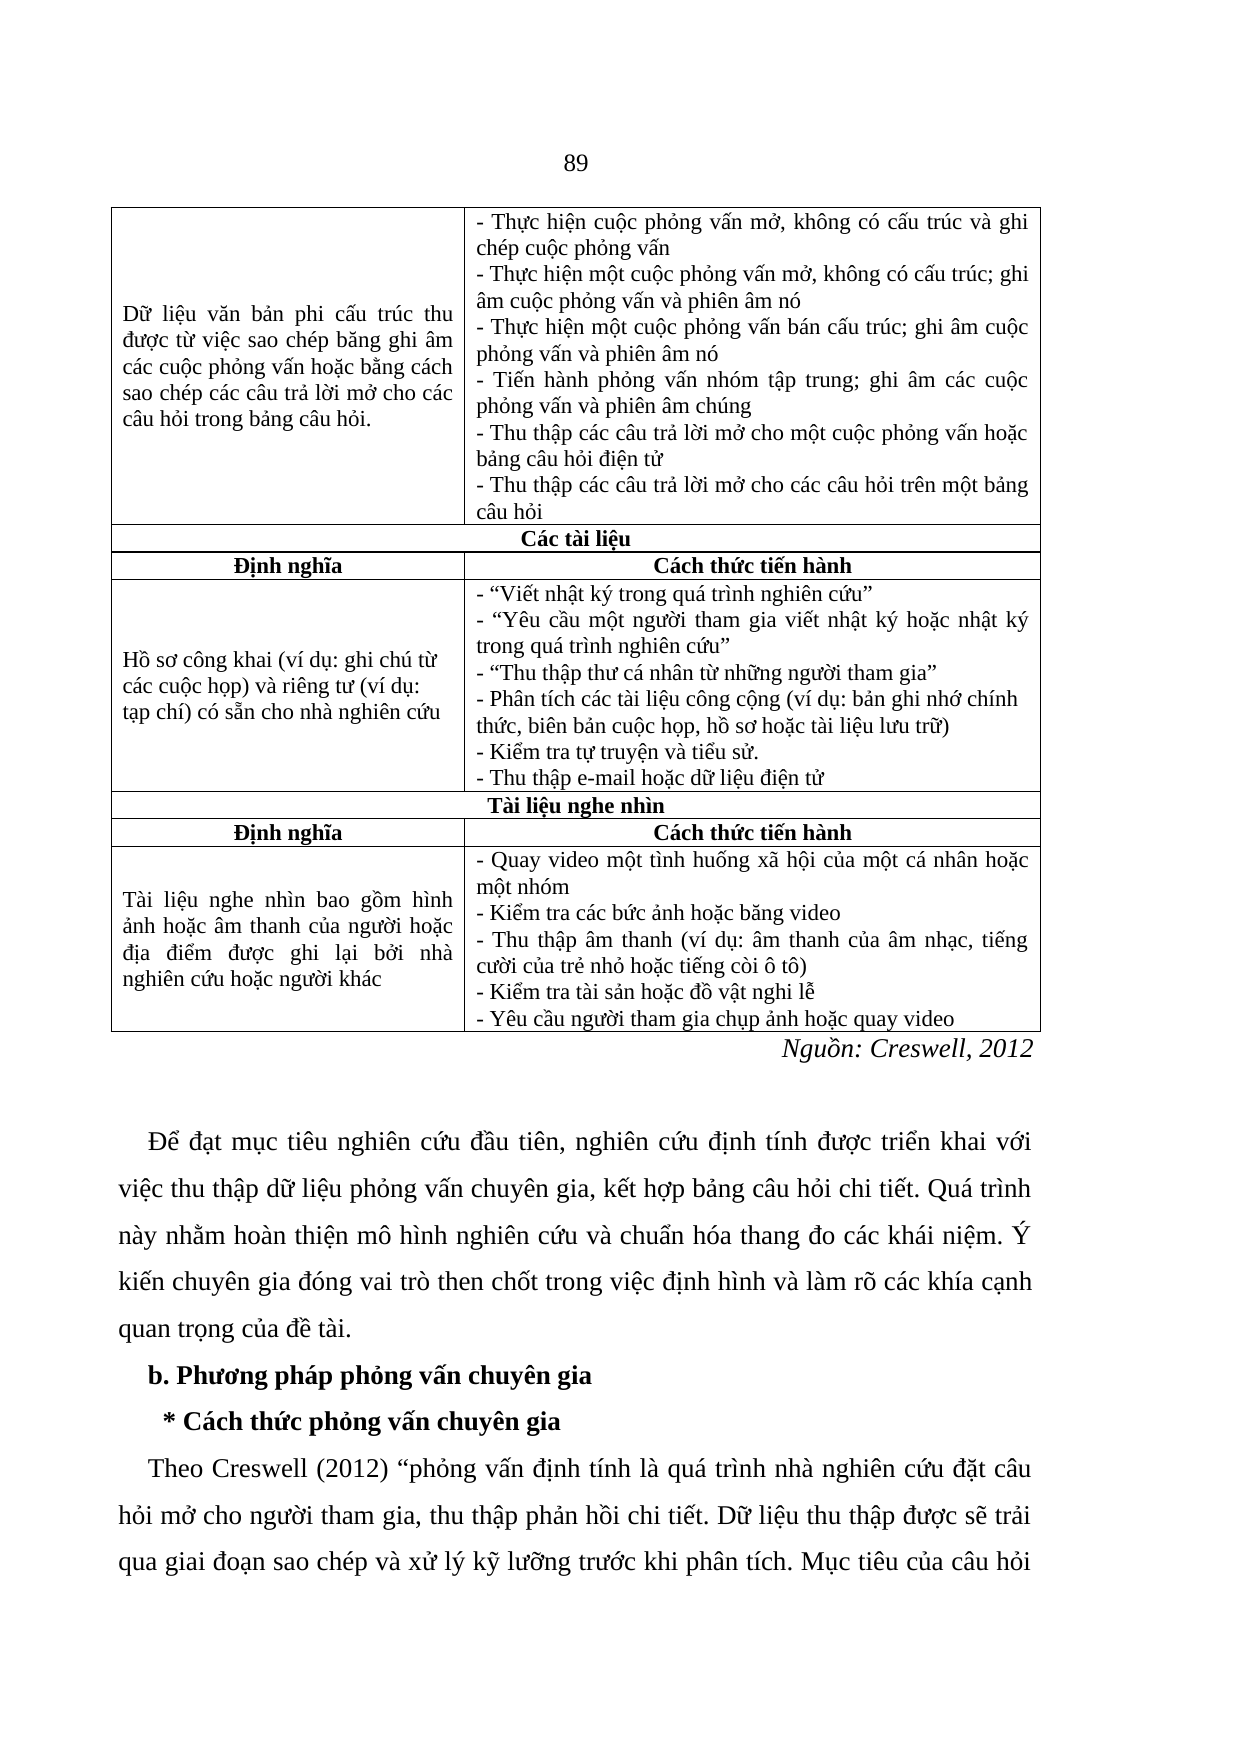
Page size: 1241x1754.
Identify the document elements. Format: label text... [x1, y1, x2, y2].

table_cell Cách thức tiến hành [465, 819, 1040, 846]
table_cell Định nghĩa [112, 819, 464, 846]
table_cell Cách thức tiến hành [465, 553, 1040, 579]
table_cell Dữ liệu văn bản phi cấu trúc thu được từ việc sao chép băng ghi âm các cuộc phỏng vấn hoặc bằng cách sao chép các câu trả lời mở cho các câu hỏi trong bảng câu hỏi. [112, 208, 464, 524]
table_cell - “Viết nhật ký trong quá trình nghiên cứu” - “Yêu cầu một người tham gia viết nhật ký hoặc nhật ký trong quá trình nghiên cứu” - “Thu thập thư cá nhân từ những người tham gia” - Phân tích các tài liệu công cộng (ví dụ: bản ghi nhớ chính thức, biên bản cuộc họp, hồ sơ hoặc tài liệu lưu trữ) - Kiểm tra tự truyện và tiểu sử. - Thu thập e-mail hoặc dữ liệu điện tử [465, 580, 1040, 791]
text Để đạt mục tiêu nghiên cứu đầu tiên, nghiên cứu định tính được triển khai với việc thu thập dữ liệu phỏng vấn chuyên gia, kết hợp bảng câu hỏi chi tiết. Quá trình này nhằm hoàn thiện mô hình nghiên cứu và chuẩn hóa thang đo các khái niệm. Ý kiến chuyên gia đóng vai trò then chốt trong việc định hình và làm rõ các khía cạnh quan trọng của đề tài. [118, 1125, 1033, 1343]
table_cell Định nghĩa [112, 553, 464, 579]
text Nguồn: Creswell, 2012 [118, 1032, 1033, 1063]
table_cell Các tài liệu [112, 525, 1040, 551]
text b. Phương pháp phỏng vấn chuyên gia [118, 1359, 1033, 1390]
table_cell - Thực hiện cuộc phỏng vấn mở, không có cấu trúc và ghi chép cuộc phỏng vấn - Thực hiện một cuộc phỏng vấn mở, không có cấu trúc; ghi âm cuộc phỏng vấn và phiên âm nó - Thực hiện một cuộc phỏng vấn bán cấu trúc; ghi âm cuộc phỏng vấn và phiên âm nó - Tiến hành phỏng vấn nhóm tập trung; ghi âm các cuộc phỏng vấn và phiên âm chúng - Thu thập các câu trả lời mở cho một cuộc phỏng vấn hoặc bảng câu hỏi điện tử - Thu thập các câu trả lời mở cho các câu hỏi trên một bảng câu hỏi [465, 208, 1040, 524]
table_cell Hồ sơ công khai (ví dụ: ghi chú từ các cuộc họp) và riêng tư (ví dụ: tạp chí) có sẵn cho nhà nghiên cứu [112, 580, 464, 791]
text * Cách thức phỏng vấn chuyên gia [118, 1405, 1033, 1437]
table_cell Tài liệu nghe nhìn bao gồm hình ảnh hoặc âm thanh của người hoặc địa điểm được ghi lại bởi nhà nghiên cứu hoặc người khác [112, 847, 464, 1031]
table_cell Tài liệu nghe nhìn [112, 792, 1040, 818]
table_cell - Quay video một tình huống xã hội của một cá nhân hoặc một nhóm - Kiểm tra các bức ảnh hoặc băng video - Thu thập âm thanh (ví dụ: âm thanh của âm nhạc, tiếng cười của trẻ nhỏ hoặc tiếng còi ô tô) - Kiểm tra tài sản hoặc đồ vật nghi lễ - Yêu cầu người tham gia chụp ảnh hoặc quay video [465, 847, 1040, 1031]
